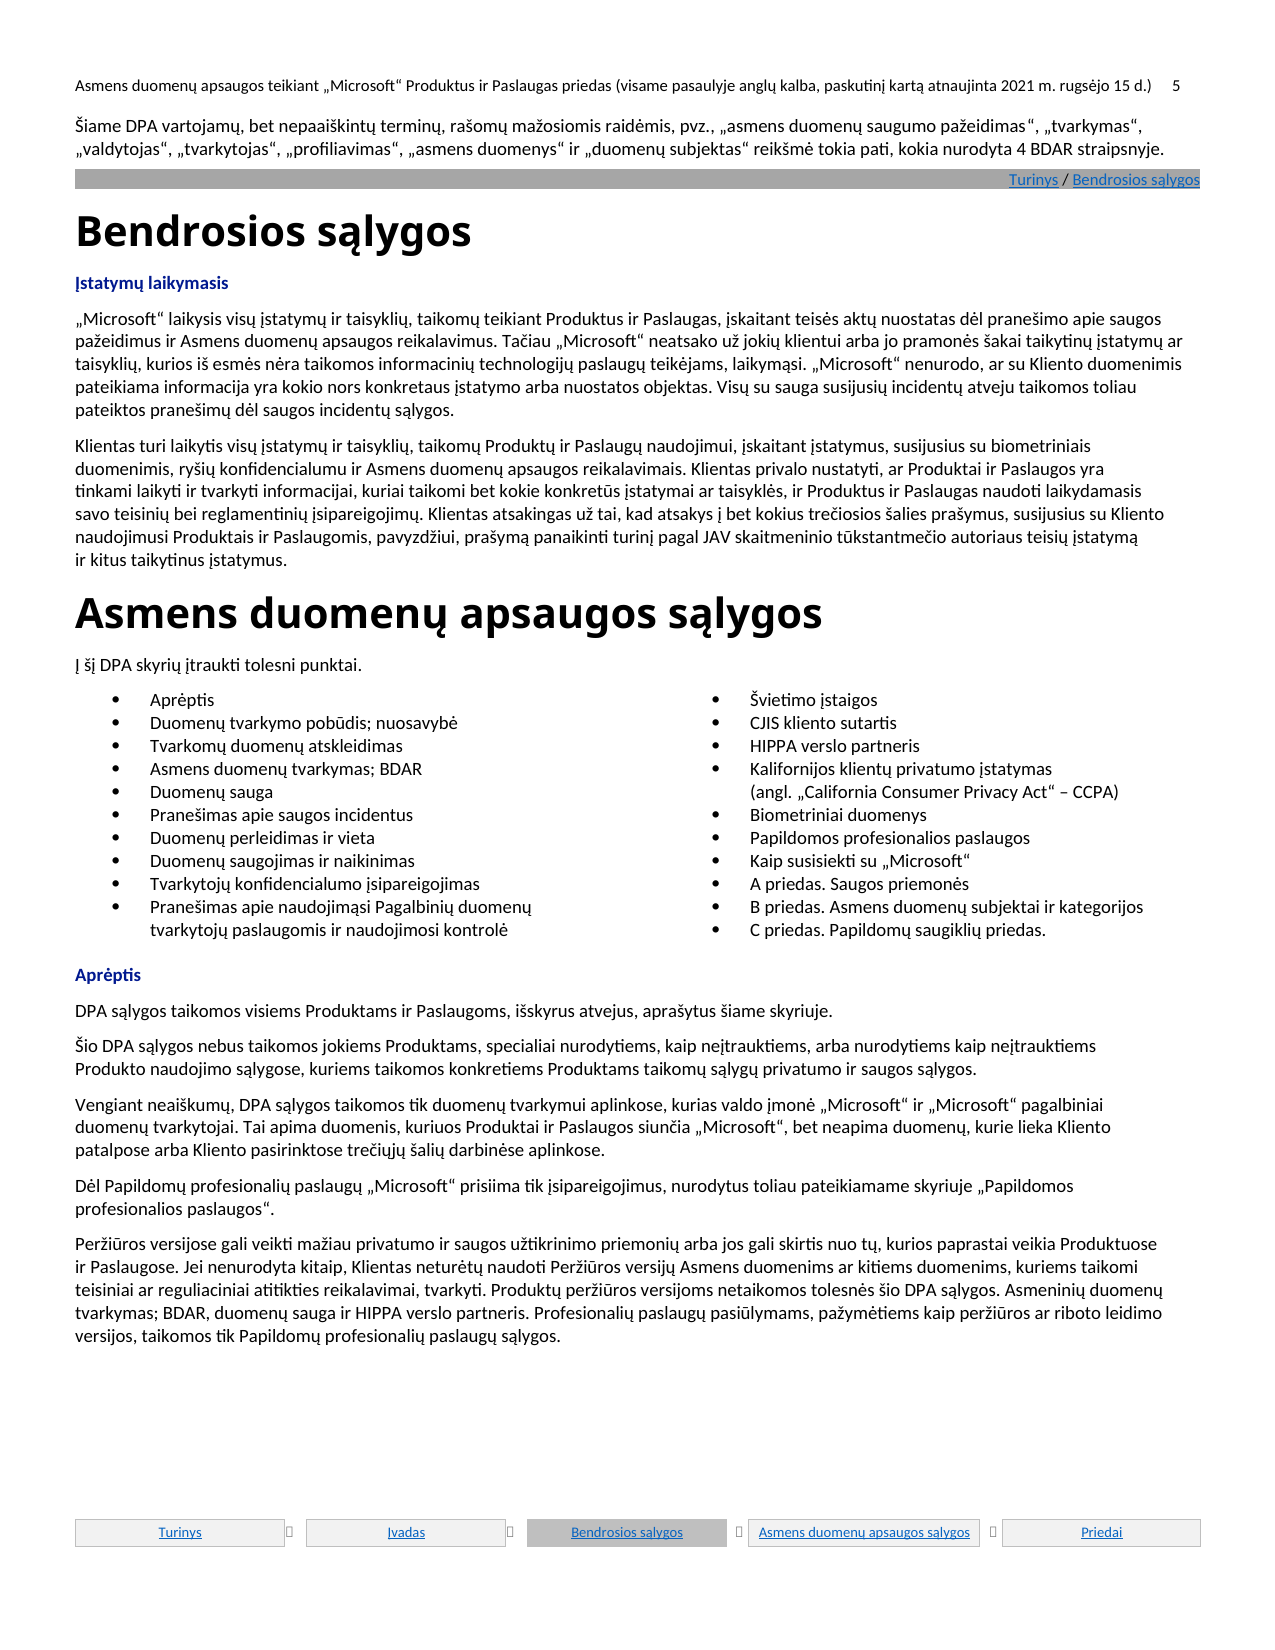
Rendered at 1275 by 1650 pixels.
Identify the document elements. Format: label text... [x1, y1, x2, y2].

list Papildomos profesionalios paslaugos [712, 826, 1200, 849]
list Šio DPA sąlygos nebus taikomos jokiems Produktams, specialiai nurodytiems, kaip neįtrauktiems, arba nurodytiems kaip neįtrauktiems Produkto naudojimo sąlygose, kuriems taikomos konkretiems Produktams taikomų sąlygų privatumo ir saugos sąlygos. [75, 1034, 1200, 1080]
list HIPPA verslo partneris [712, 734, 1200, 757]
list Klientas turi laikytis visų įstatymų ir taisyklių, taikomų Produktų ir Paslaugų naudojimui, įskaitant įstatymus, susijusius su biometriniais duomenimis, ryšių konfidencialumu ir Asmens duomenų apsaugos reikalavimais. Klientas privalo nustatyti, ar Produktai ir Paslaugos yra tinkami laikyti ir tvarkyti informacijai, kuriai taikomi bet kokie konkretūs įstatymai ar taisyklės, ir Produktus ir Paslaugas naudoti laikydamasis savo teisinių bei reglamentinių įsipareigojimų. Klientas atsakingas už tai, kad atsakys į bet kokius trečiosios šalies prašymus, susijusius su Kliento naudojimusi Produktais ir Paslaugomis, pavyzdžiui, prašymą panaikinti turinį pagal JAV skaitmeninio tūkstantmečio autoriaus teisių įstatymą ir kitus taikytinus įstatymus. [75, 434, 1200, 571]
list Kalifornijos klientų privatumo įstatymas (angl. „California Consumer Privacy Act“ – CCPA) [712, 757, 1200, 803]
list B priedas. Asmens duomenų subjektai ir kategorijos [712, 895, 1200, 918]
list Duomenų saugojimas ir naikinimas [112, 849, 600, 872]
list Turinys / Bendrosios sąlygos [75, 169, 1200, 189]
list Tvarkomų duomenų atskleidimas [112, 734, 600, 757]
list DPA sąlygos taikomos visiems Produktams ir Paslaugoms, išskyrus atvejus, aprašytus šiame skyriuje. [75, 999, 1200, 1022]
list A priedas. Saugos priemonės [712, 872, 1200, 895]
list Tvarkytojų konfidencialumo įsipareigojimas [112, 872, 600, 895]
subtitle Bendrosios sąlygos [75, 202, 1200, 259]
list Šiame DPA vartojamų, bet nepaaiškintų terminų, rašomų mažosiomis raidėmis, pvz., „asmens duomenų saugumo pažeidimas“, „tvarkymas“, „valdytojas“, „tvarkytojas“, „profiliavimas“, „asmens duomenys“ ir „duomenų subjektas“ reikšmė tokia pati, kokia nurodyta 4 BDAR straipsnyje. [75, 114, 1200, 160]
list Aprėptis [112, 688, 600, 711]
list Asmens duomenų tvarkymas; BDAR [112, 757, 600, 780]
subtitle Asmens duomenų apsaugos sąlygos [75, 584, 1200, 641]
list Biometriniai duomenys [712, 803, 1200, 826]
list Kaip susisiekti su „Microsoft“ [712, 849, 1200, 872]
list C priedas. Papildomų saugiklių priedas. [712, 918, 1200, 941]
list Vengiant neaiškumų, DPA sąlygos taikomos tik duomenų tvarkymui aplinkose, kurias valdo įmonė „Microsoft“ ir „Microsoft“ pagalbiniai duomenų tvarkytojai. Tai apima duomenis, kuriuos Produktai ir Paslaugos siunčia „Microsoft“, bet neapima duomenų, kurie lieka Kliento patalpose arba Kliento pasirinktose trečiųjų šalių darbinėse aplinkose. [75, 1093, 1200, 1161]
list Į šį DPA skyrių įtraukti tolesni punktai. [75, 653, 1200, 676]
subtitle Aprėptis [75, 963, 1200, 986]
list Duomenų perleidimas ir vieta [112, 826, 600, 849]
subtitle Įstatymų laikymasis [75, 271, 1200, 294]
list Švietimo įstaigos [712, 688, 1200, 711]
list Pranešimas apie saugos incidentus [112, 803, 600, 826]
list CJIS kliento sutartis [712, 711, 1200, 734]
list Peržiūros versijose gali veikti mažiau privatumo ir saugos užtikrinimo priemonių arba jos gali skirtis nuo tų, kurios paprastai veikia Produktuose ir Paslaugose. Jei nenurodyta kitaip, Klientas neturėtų naudoti Peržiūros versijų Asmens duomenims ar kitiems duomenims, kuriems taikomi teisiniai ar reguliaciniai atitikties reikalavimai, tvarkyti. Produktų peržiūros versijoms netaikomos tolesnės šio DPA sąlygos. Asmeninių duomenų tvarkymas; BDAR, duomenų sauga ir HIPPA verslo partneris. Profesionalių paslaugų pasiūlymams, pažymėtiems kaip peržiūros ar riboto leidimo versijos, taikomos tik Papildomų profesionalių paslaugų sąlygos. [75, 1232, 1200, 1347]
list Duomenų sauga [112, 780, 600, 803]
list Dėl Papildomų profesionalių paslaugų „Microsoft“ prisiima tik įsipareigojimus, nurodytus toliau pateikiamame skyriuje „Papildomos profesionalios paslaugos“. [75, 1174, 1200, 1220]
list „Microsoft“ laikysis visų įstatymų ir taisyklių, taikomų teikiant Produktus ir Paslaugas, įskaitant teisės aktų nuostatas dėl pranešimo apie saugos pažeidimus ir Asmens duomenų apsaugos reikalavimus. Tačiau „Microsoft“ neatsako už jokių klientui arba jo pramonės šakai taikytinų įstatymų ar taisyklių, kurios iš esmės nėra taikomos informacinių technologijų paslaugų teikėjams, laikymąsi. „Microsoft“ nenurodo, ar su Kliento duomenimis pateikiama informacija yra kokio nors konkretaus įstatymo arba nuostatos objektas. Visų su sauga susijusių incidentų atveju taikomos toliau pateiktos pranešimų dėl saugos incidentų sąlygos. [75, 307, 1200, 421]
list Duomenų tvarkymo pobūdis; nuosavybė [112, 711, 600, 734]
list Pranešimas apie naudojimąsi Pagalbinių duomenų tvarkytojų paslaugomis ir naudojimosi kontrolė [112, 895, 600, 941]
